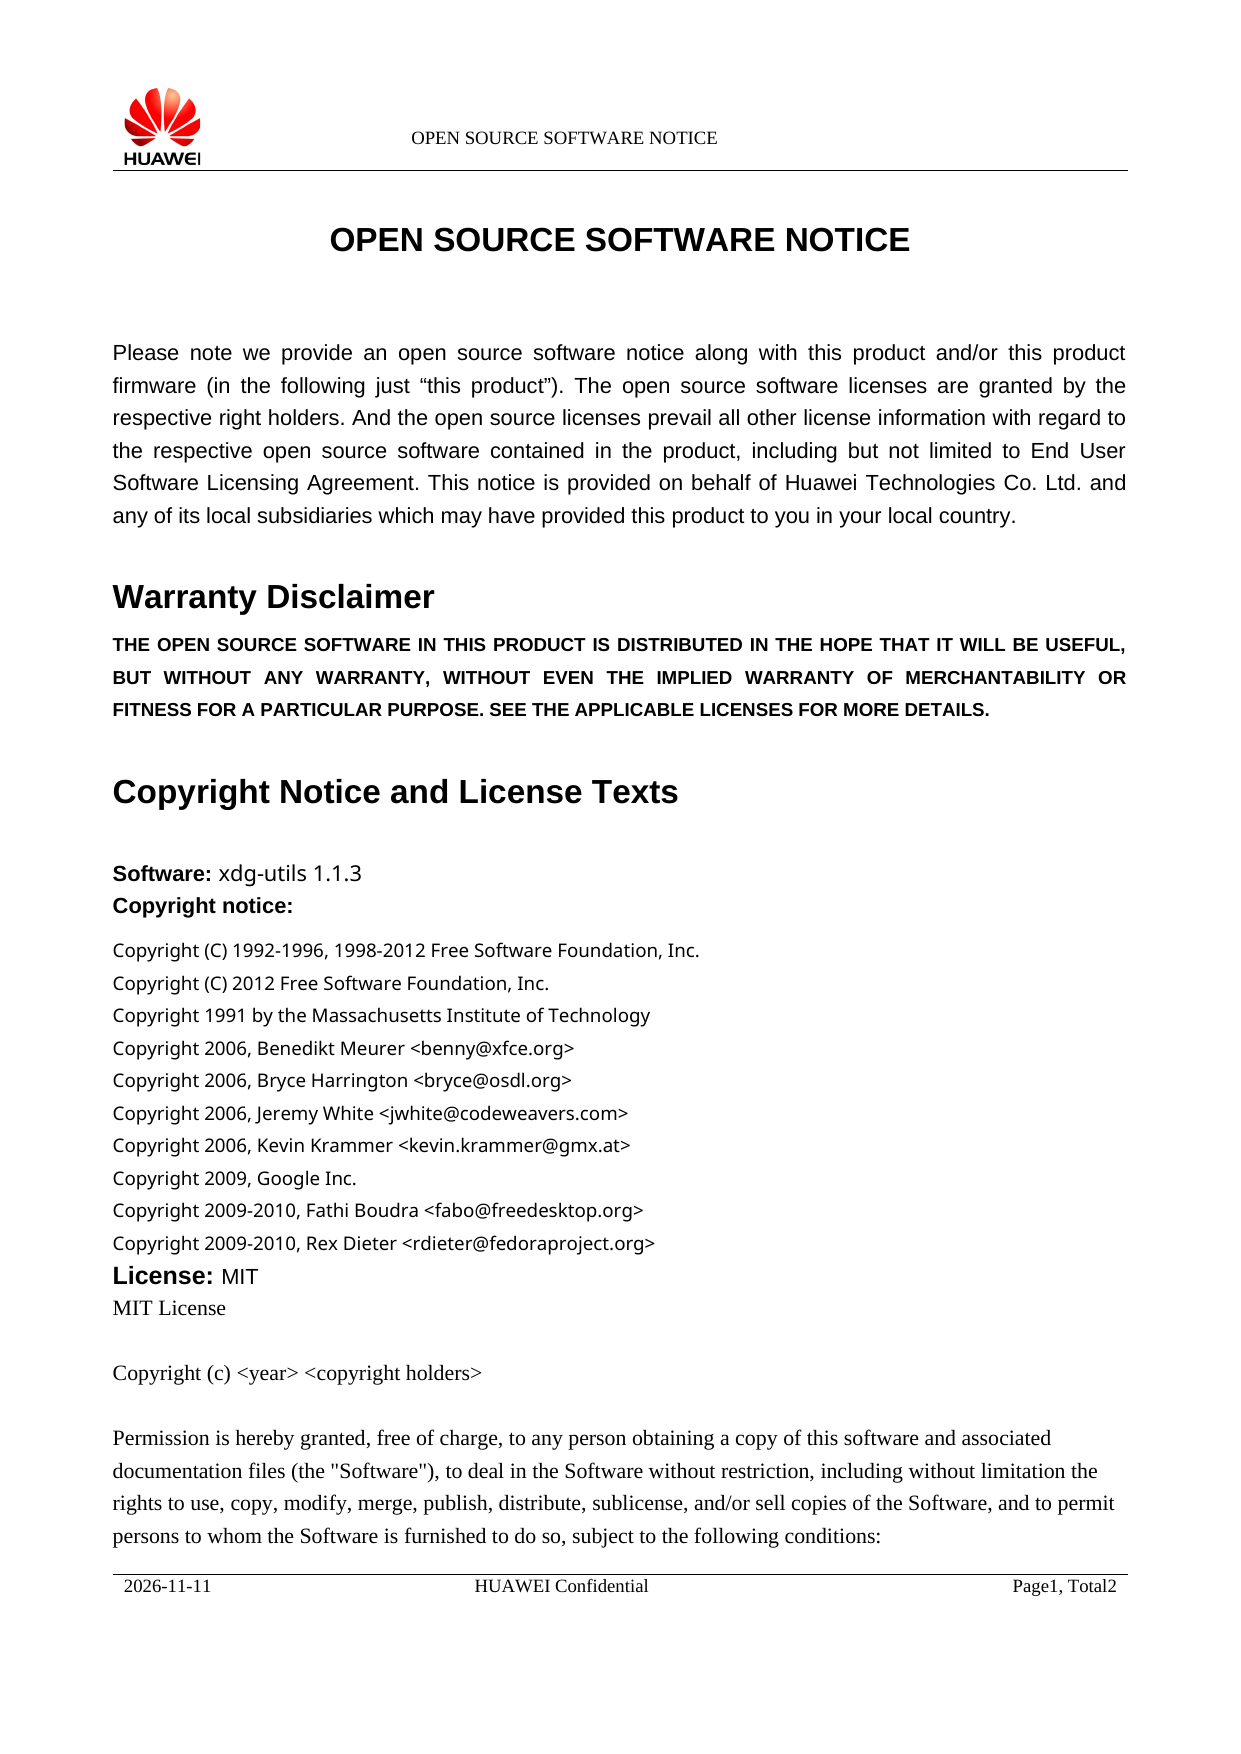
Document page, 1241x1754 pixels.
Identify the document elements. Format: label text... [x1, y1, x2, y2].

text Copyright 2006, Jeremy White <jwhite@codeweavers.com> [112, 1096, 1128, 1129]
text Copyright 2009-2010, Fathi Boudra <fabo@freedesktop.org> [112, 1194, 1128, 1226]
text Copyright Notice and License Texts [112, 759, 1128, 824]
text Copyright 1991 by the Massachusetts Institute of Technology [112, 999, 1128, 1031]
text OPEN SOURCE SOFTWARE NOTICE [112, 206, 1128, 271]
text Copyright (C) 2012 Free Software Foundation, Inc. [112, 966, 1128, 999]
text Please note we provide an open source software notice along with this product and/or this product firmware (in the following just “this product”). The open source software licenses are granted by the respective right holders. And the open source licenses prevail all other license information with regard to the respective open source software contained in the product, including but not limited to End User Software Licensing Agreement. This notice is provided on behalf of Huawei Technologies Co. Ltd. and any of its local subsidiaries which may have provided this product to you in your local country. [112, 336, 1128, 531]
text Copyright notice: [112, 889, 1128, 921]
text Copyright 2009-2010, Rex Dieter <rdieter@fedoraproject.org> [112, 1226, 1128, 1259]
title Software: xdg-utils 1.1.3 [112, 856, 1128, 889]
text Copyright (C) 1992-1996, 1998-2012 Free Software Foundation, Inc. [112, 934, 1128, 966]
text Copyright 2009, Google Inc. [112, 1161, 1128, 1194]
text The open source software in this product is distributed in the hope that it will be useful, but WITHOUT ANY WARRANTY, without even the implied warranty of MERCHANTABILITY or FITNESS FOR A PARTICULAR PURPOSE. See the applicable licenses for more details. [112, 629, 1128, 726]
text Warranty Disclaimer [112, 564, 1128, 629]
text Copyright 2006, Benedikt Meurer <benny@xfce.org> [112, 1031, 1128, 1064]
text License: MIT [112, 1259, 1128, 1291]
picture [124, 88, 201, 165]
text Copyright 2006, Bryce Harrington <bryce@osdl.org> [112, 1064, 1128, 1096]
text Copyright 2006, Kevin Krammer <kevin.krammer@gmx.at> [112, 1129, 1128, 1161]
